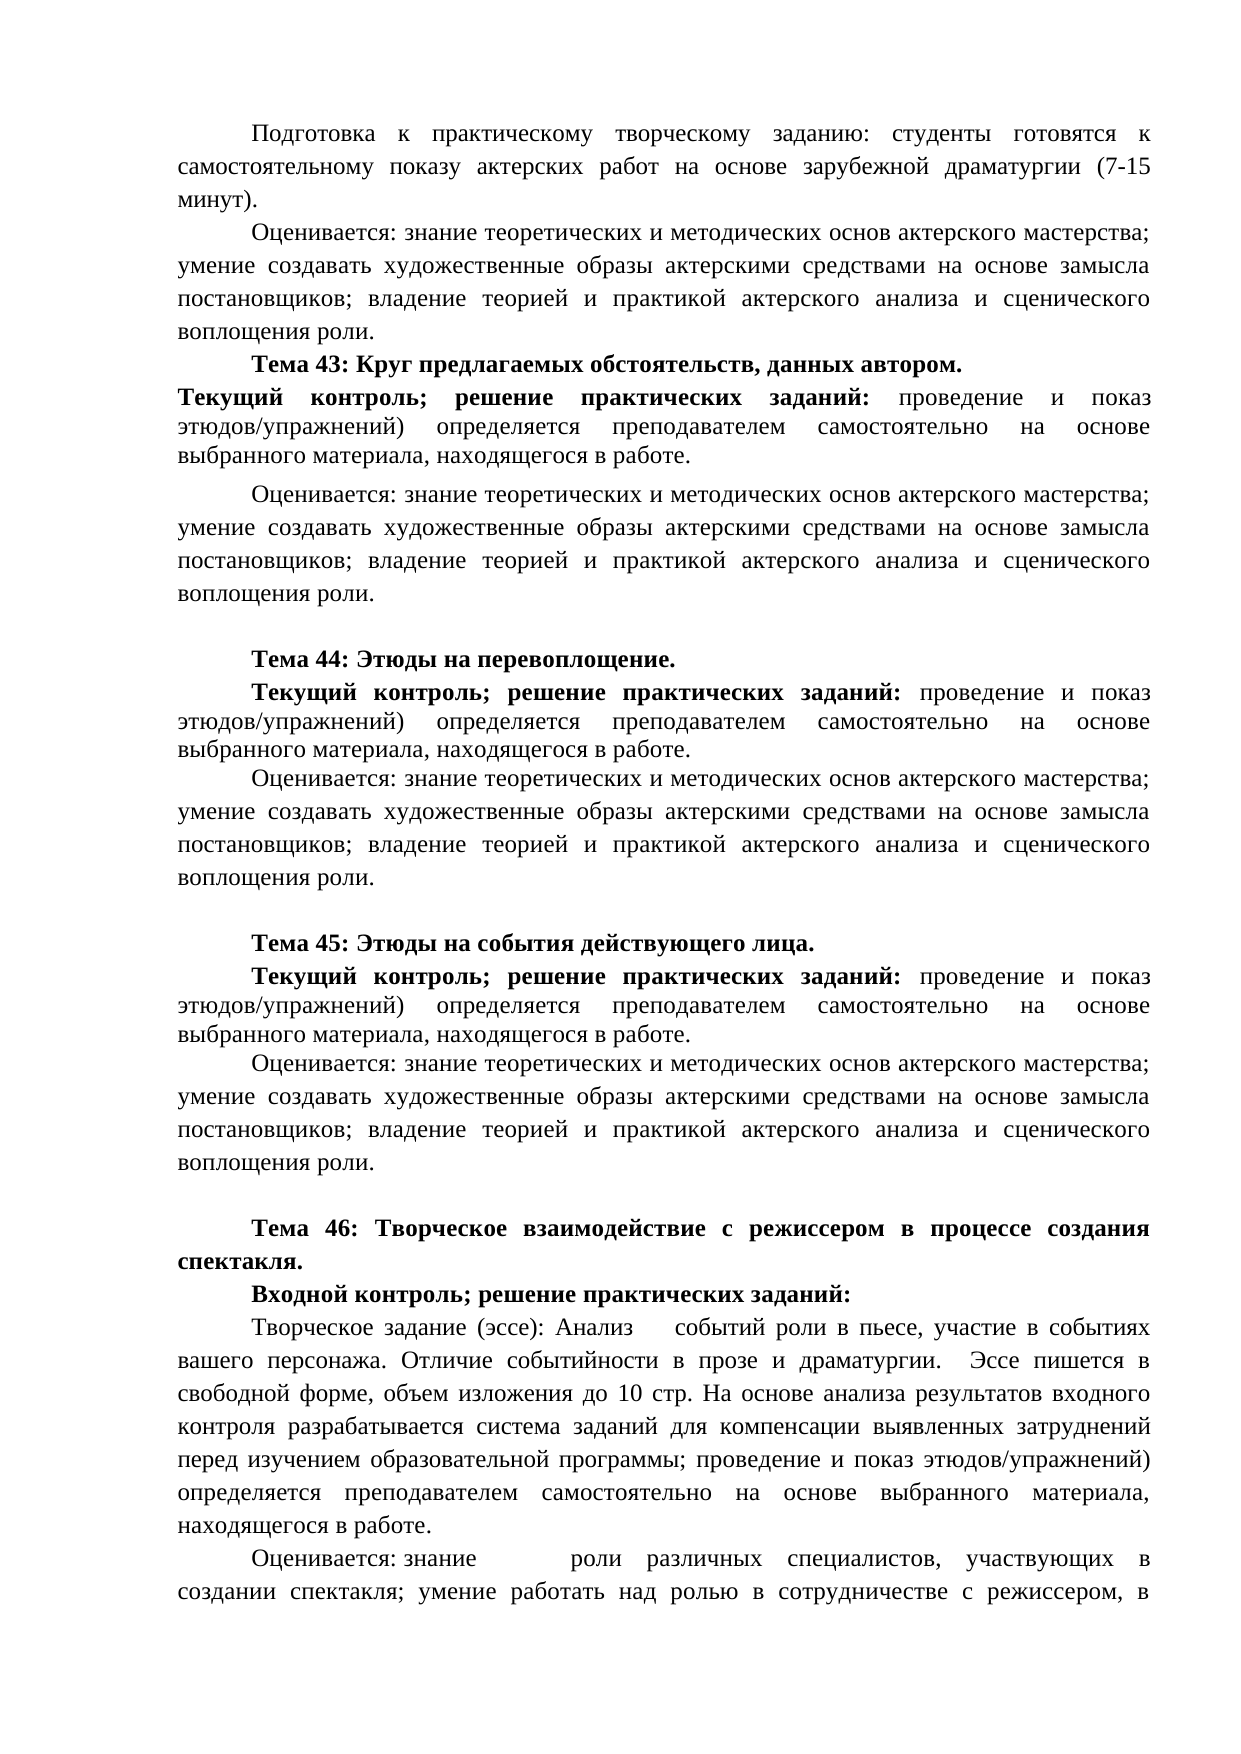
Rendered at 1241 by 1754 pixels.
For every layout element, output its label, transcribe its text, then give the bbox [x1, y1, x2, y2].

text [177, 1543, 1152, 1605]
text Входной контроль; решение практических заданий: [177, 1279, 1152, 1308]
text Тема 44: Этюды на перевоплощение. [177, 644, 1152, 673]
text Тема 45: Этюды на события действующего лица. [177, 928, 1152, 957]
text Творческое задание (эссе): Анализ событий роли в пьесе, участие в событиях вашего персонажа. Отличие событийности в прозе и драматургии. Эссе пишется в свободной форме, объем изложения до 10 стр. На основе анализа результатов входного контроля разрабатывается система заданий для компенсации выявленных затруднений перед изучением образовательной программы; проведение и показ этюдов/упражнений) определяется преподавателем самостоятельно на основе выбранного материала, находящегося в работе. [177, 1312, 1152, 1539]
text Тема 46: Творческое взаимодействие с режиссером в процессе создания спектакля. [177, 1213, 1152, 1274]
text Тема 43: Круг предлагаемых обстоятельств, данных автором. [177, 349, 1152, 378]
text Подготовка к практическому творческому заданию: студенты готовятся к самостоятельному показу актерских работ на основе зарубежной драматургии (7-15 минут). [177, 118, 1152, 213]
